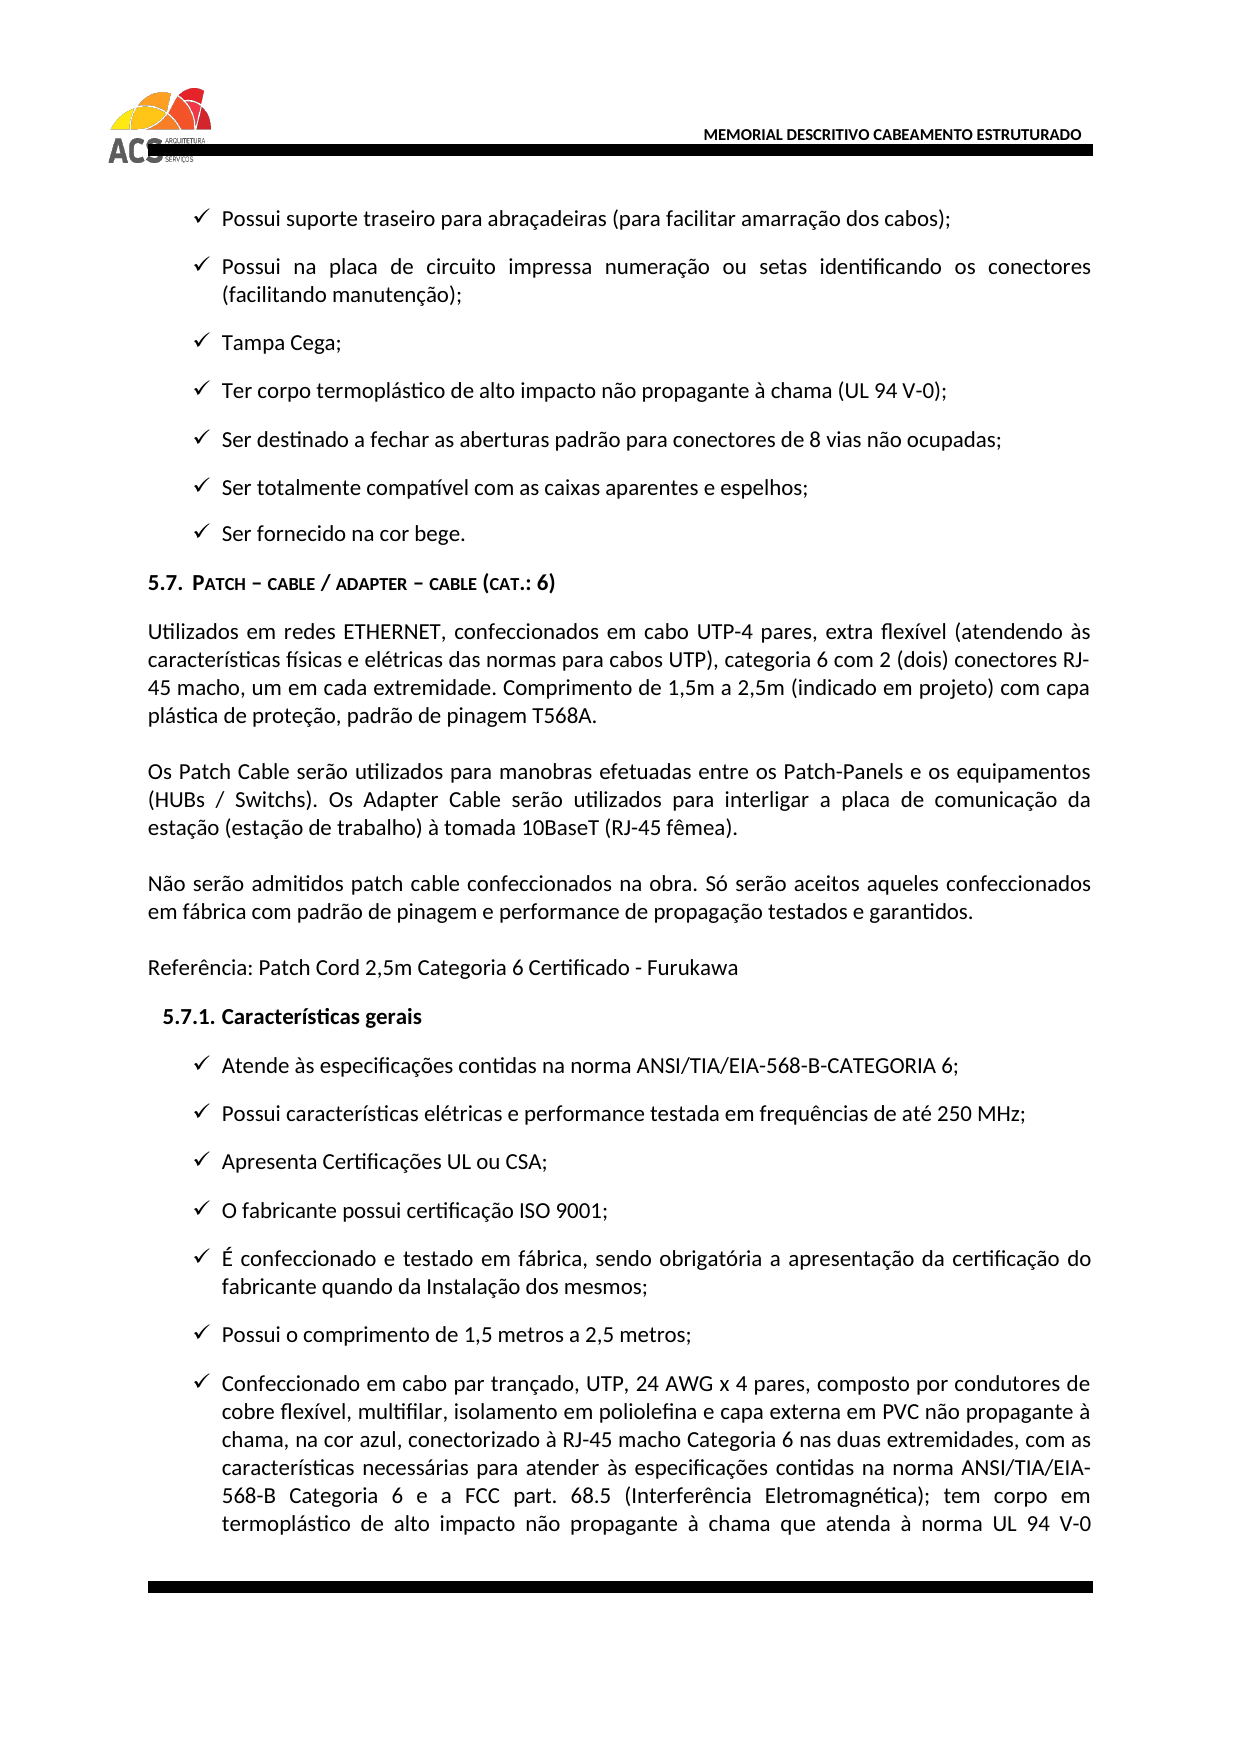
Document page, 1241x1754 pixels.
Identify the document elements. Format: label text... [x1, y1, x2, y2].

subtitle Características gerais [162, 1002, 1092, 1030]
list Possui na placa de circuito impressa numeração ou setas identificando os conectores (facilitando manutenção); [192, 252, 1092, 308]
text Utilizados em redes ETHERNET, confeccionados em cabo UTP-4 pares, extra flexível (atendendo às características físicas e elétricas das normas para cabos UTP), categoria 6 com 2 (dois) conectores RJ-45 macho, um em cada extremidade. Comprimento de 1,5m a 2,5m (indicado em projeto) com capa plástica de proteção, padrão de pinagem T568A. [148, 617, 1092, 729]
list Ser fornecido na cor bege. [192, 519, 1092, 547]
list Ter corpo termoplástico de alto impacto não propagante à chama (UL 94 V-0); [192, 377, 1092, 405]
list Ser totalmente compatível com as caixas aparentes e espelhos; [192, 473, 1092, 501]
list Apresenta Certificações UL ou CSA; [192, 1147, 1092, 1176]
list Possui características elétricas e performance testada em frequências de até 250 MHz; [192, 1099, 1092, 1127]
subtitle Patch – cable / adapter – cable (cat.: 6) [148, 568, 1092, 596]
list Ser destinado a fechar as aberturas padrão para conectores de 8 vias não ocupadas; [192, 425, 1092, 453]
list Tampa Cega; [192, 328, 1092, 356]
list É confeccionado e testado em fábrica, sendo obrigatória a apresentação da certificação do fabricante quando da Instalação dos mesmos; [192, 1244, 1092, 1300]
list Atende às especificações contidas na norma ANSI/TIA/EIA-568-B-CATEGORIA 6; [192, 1051, 1092, 1079]
text Referência: Patch Cord 2,5m Categoria 6 Certificado - Furukawa [148, 953, 1092, 981]
picture [108, 88, 212, 163]
text Não serão admitidos patch cable confeccionados na obra. Só serão aceitos aqueles confeccionados em fábrica com padrão de pinagem e performance de propagação testados e garantidos. [148, 869, 1092, 925]
list O fabricante possui certificação ISO 9001; [192, 1196, 1092, 1224]
list Possui o comprimento de 1,5 metros a 2,5 metros; [192, 1321, 1092, 1348]
text Os Patch Cable serão utilizados para manobras efetuadas entre os Patch-Panels e os equipamentos (HUBs / Switchs). Os Adapter Cable serão utilizados para interligar a placa de comunicação da estação (estação de trabalho) à tomada 10BaseT (RJ-45 fêmea). [148, 757, 1092, 841]
list Possui suporte traseiro para abraçadeiras (para facilitar amarração dos cabos); [192, 204, 1092, 232]
